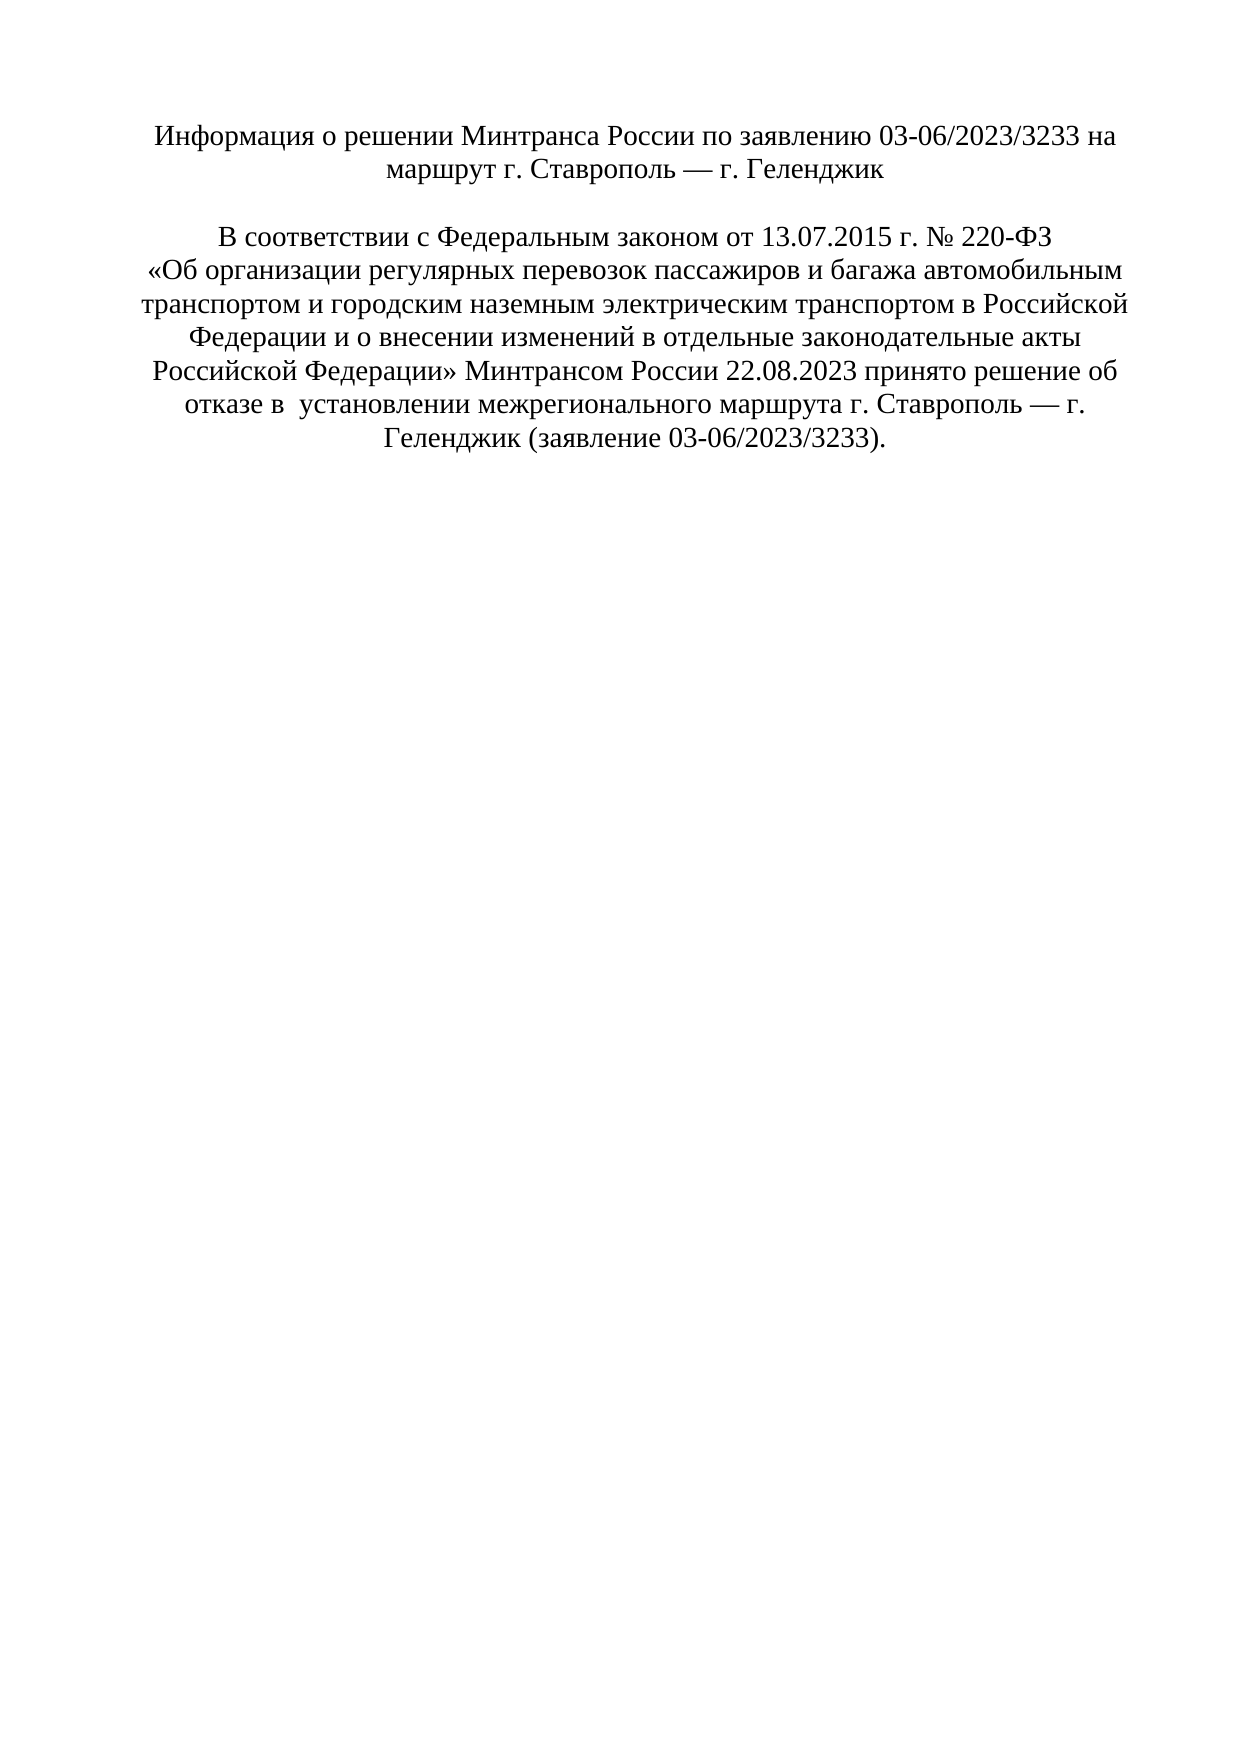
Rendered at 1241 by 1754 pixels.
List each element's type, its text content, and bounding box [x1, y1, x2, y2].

text В соответствии с Федеральным законом от 13.07.2015 г. № 220-ФЗ «Об организации регулярных перевозок пассажиров и багажа автомобильным транспортом и городским наземным электрическим транспортом в Российской Федерации и о внесении изменений в отдельные законодательные акты Российской Федерации» Минтрансом России 22.08.2023 принято решение об отказе в установлении межрегионального маршрута г. Ставрополь — г. Геленджик (заявление 03-06/2023/3233). [118, 219, 1152, 453]
text Информация о решении Минтранса России по заявлению 03-06/2023/3233 на маршрут г. Ставрополь — г. Геленджик [118, 118, 1152, 185]
